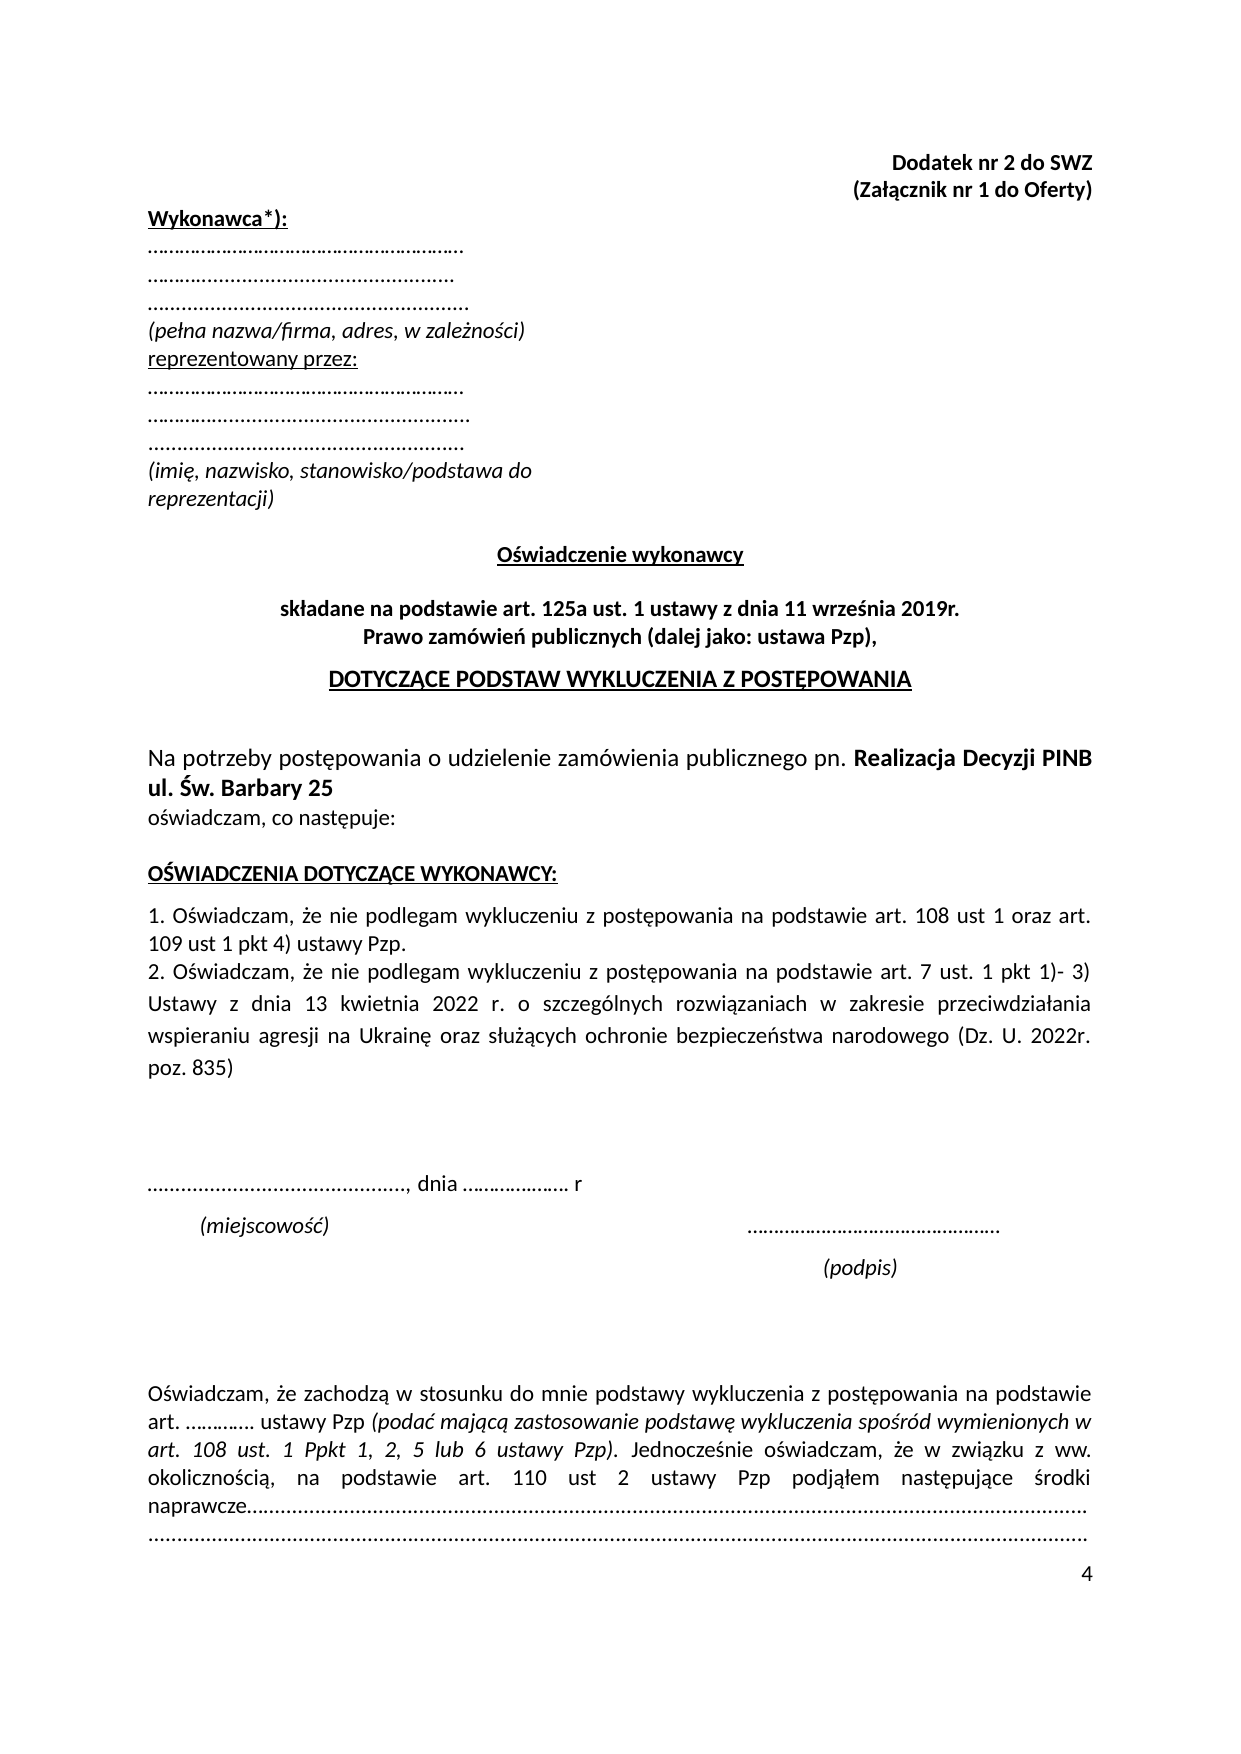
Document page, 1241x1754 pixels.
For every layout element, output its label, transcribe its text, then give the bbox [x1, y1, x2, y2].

text Na potrzeby postępowania o udzielenie zamówienia publicznego pn. Realizacja Decyzji PINB ul. Św. Barbary 25 [148, 742, 1093, 803]
text Dodatek nr 2 do SWZ [148, 148, 1093, 176]
text Prawo zamówień publicznych (dalej jako: ustawa Pzp), [148, 622, 1093, 650]
text (Załącznik nr 1 do Oferty) [148, 176, 1093, 204]
text (miejscowość) ………………………………………… [148, 1212, 1093, 1239]
text Oświadczam, że zachodzą w stosunku do mnie podstawy wykluczenia z postępowania na podstawie art. …………. ustawy Pzp (podać mającą zastosowanie podstawę wykluczenia spośród wymienionych w art. 108 ust. 1 Ppkt 1, 2, 5 lub 6 ustawy Pzp). Jednocześnie oświadczam, że w związku z ww. okolicznością, na podstawie art. 110 ust 2 ustawy Pzp podjąłem następujące środki naprawcze….................................................................................................................................................................................................................................................................................................................. [148, 1379, 1093, 1548]
text ….........................................., dnia ………….……. r [148, 1169, 1093, 1198]
text 2. Oświadczam, że nie podlegam wykluczeniu z postępowania na podstawie art. 7 ust. 1 pkt 1)- 3) Ustawy z dnia 13 kwietnia 2022 r. o szczególnych rozwiązaniach w zakresie przeciwdziałania wspieraniu agresji na Ukrainę oraz służących ochronie bezpieczeństwa narodowego (Dz. U. 2022r. poz. 835) [148, 957, 1093, 1081]
text składane na podstawie art. 125a ust. 1 ustawy z dnia 11 września 2019r. [148, 594, 1093, 622]
text (pełna nazwa/firma, adres, w zależności) [148, 316, 560, 344]
text Wykonawca*): [148, 204, 1093, 232]
text oświadczam, co następuje: [148, 803, 1093, 831]
text DOTYCZĄCE PODSTAW WYKLUCZENIA Z POSTĘPOWANIA [148, 663, 1093, 693]
text …..................................................... [148, 288, 472, 316]
text (podpis) [148, 1253, 1093, 1282]
text Oświadczenie wykonawcy [148, 540, 1093, 568]
text (imię, nazwisko, stanowisko/podstawa do reprezentacji) [148, 456, 560, 512]
text OŚWIADCZENIA DOTYCZĄCE WYKONAWCY: [148, 859, 1093, 887]
list 1. Oświadczam, że nie podlegam wykluczeniu z postępowania na podstawie art. 108 ust 1 oraz art. 109 ust 1 pkt 4) ustawy Pzp. [148, 901, 1093, 957]
text ……………………………………………………………............................................. [148, 232, 472, 288]
text reprezentowany przez: [148, 344, 1093, 372]
text ……………………………………………………………….................................................................................................... [148, 372, 472, 456]
